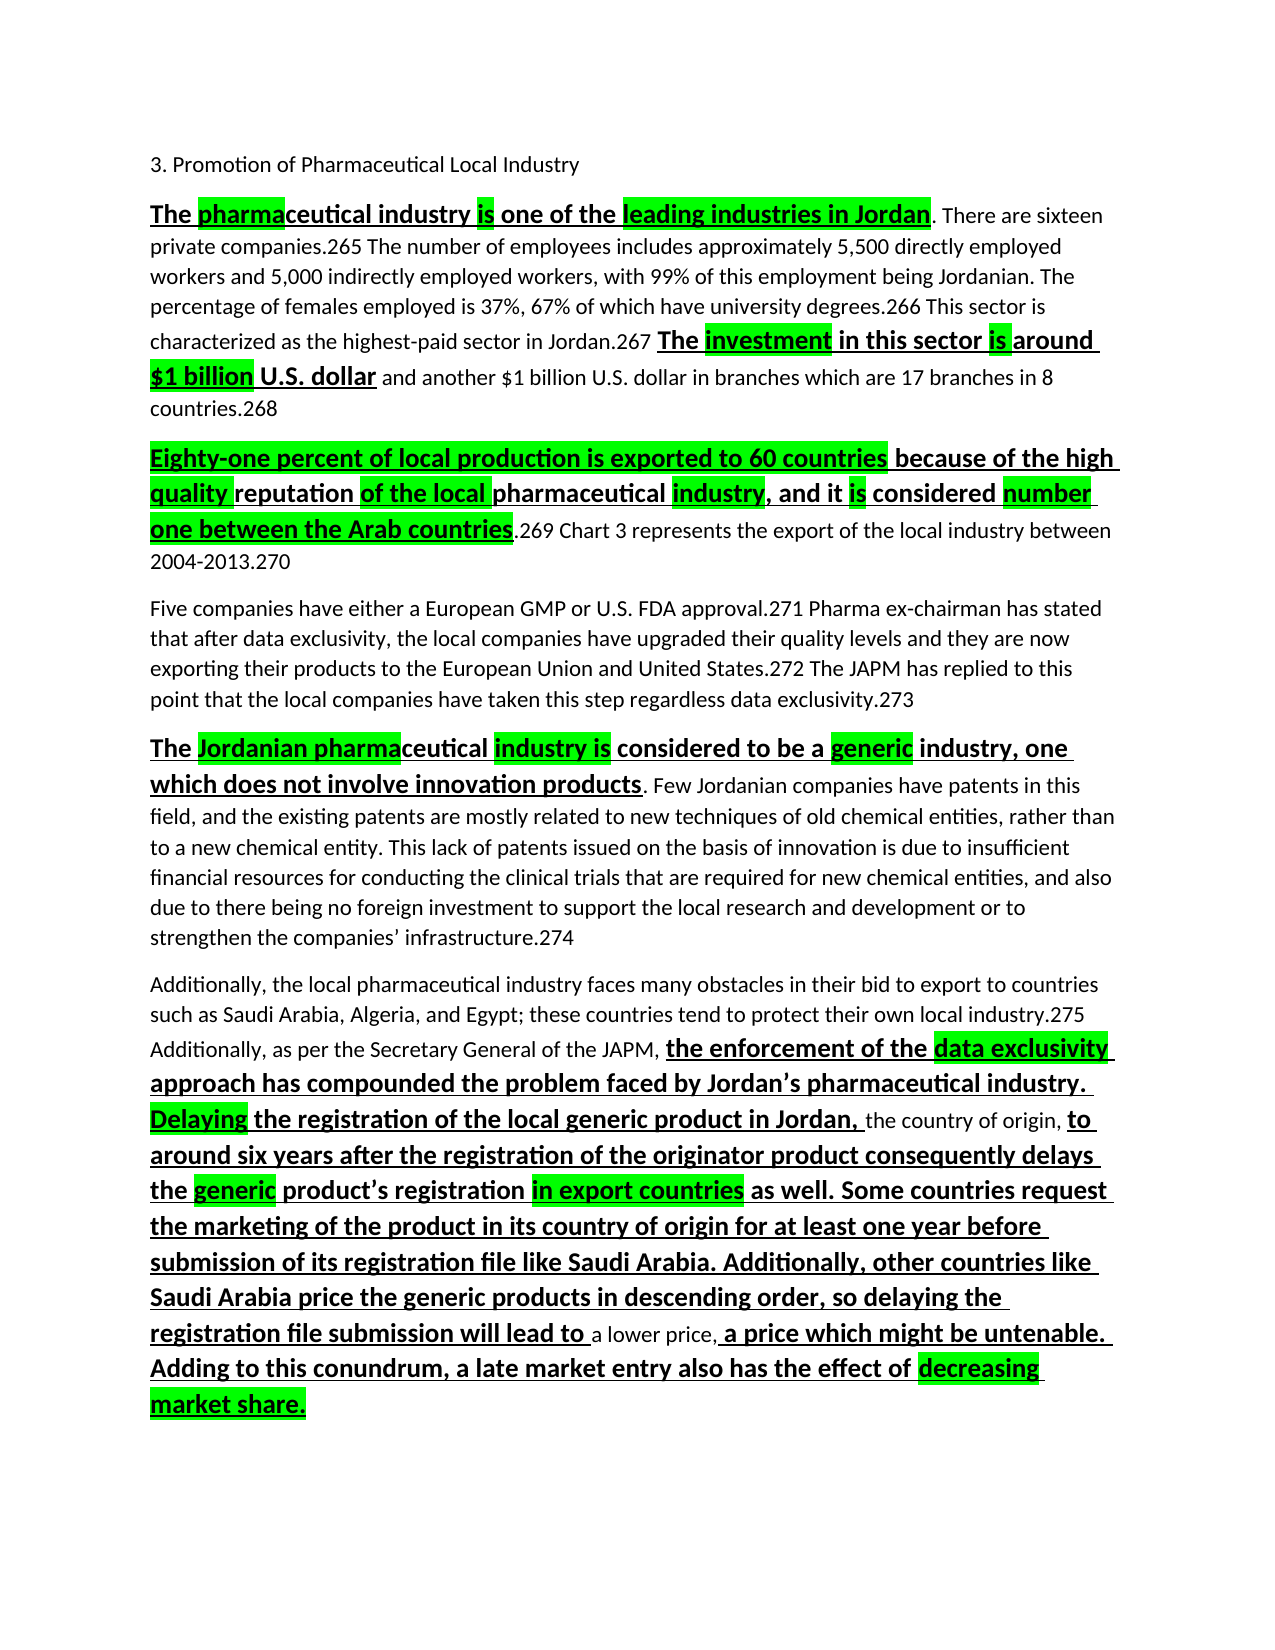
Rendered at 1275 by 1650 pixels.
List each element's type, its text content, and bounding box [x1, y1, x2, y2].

text Five companies have either a European GMP or U.S. FDA approval.271 Pharma ex-chairman has stated that after data exclusivity, the local companies have upgraded their quality levels and they are now exporting their products to the European Union and United States.272 The JAPM has replied to this point that the local companies have taken this step regardless data exclusivity.273 [150, 594, 1125, 713]
text The pharmaceutical industry is one of the leading industries in Jordan. There are sixteen private companies.265 The number of employees includes approximately 5,500 directly employed workers and 5,000 indirectly employed workers, with 99% of this employment being Jordanian. The percentage of females employed is 37%, 67% of which have university degrees.266 This sector is characterized as the highest-paid sector in Jordan.267 The investment in this sector is around $1 billion U.S. dollar and another $1 billion U.S. dollar in branches which are 17 branches in 8 countries.268 [150, 197, 1125, 422]
text 3. Promotion of Pharmaceutical Local Industry [150, 150, 1125, 178]
text The Jordanian pharmaceutical industry is considered to be a generic industry, one which does not involve innovation products. Few Jordanian companies have patents in this field, and the existing patents are mostly related to new techniques of old chemical entities, rather than to a new chemical entity. This lack of patents issued on the basis of innovation is due to insufficient financial resources for conducting the clinical trials that are required for new chemical entities, and also due to there being no foreign investment to support the local research and development or to strengthen the companies’ infrastructure.274 [150, 732, 1125, 951]
text Additionally, the local pharmaceutical industry faces many obstacles in their bid to export to countries such as Saudi Arabia, Algeria, and Egypt; these countries tend to protect their own local industry.275 Additionally, as per the Secretary General of the JAPM, the enforcement of the data exclusivity approach has compounded the problem faced by Jordan’s pharmaceutical industry. Delaying the registration of the local generic product in Jordan, the country of origin, to around six years after the registration of the originator product consequently delays the generic product’s registration in export countries as well. Some countries request the marketing of the product in its country of origin for at least one year before submission of its registration file like Saudi Arabia. Additionally, other countries like Saudi Arabia price the generic products in descending order, so delaying the registration file submission will lead to a lower price, a price which might be untenable. Adding to this conundrum, a late market entry also has the effect of decreasing market share. [150, 970, 1125, 1420]
text Eighty-one percent of local production is exported to 60 countries because of the high quality reputation of the local pharmaceutical industry, and it is considered number one between the Arab countries.269 Chart 3 represents the export of the local industry between 2004-2013.270 [150, 441, 1125, 575]
